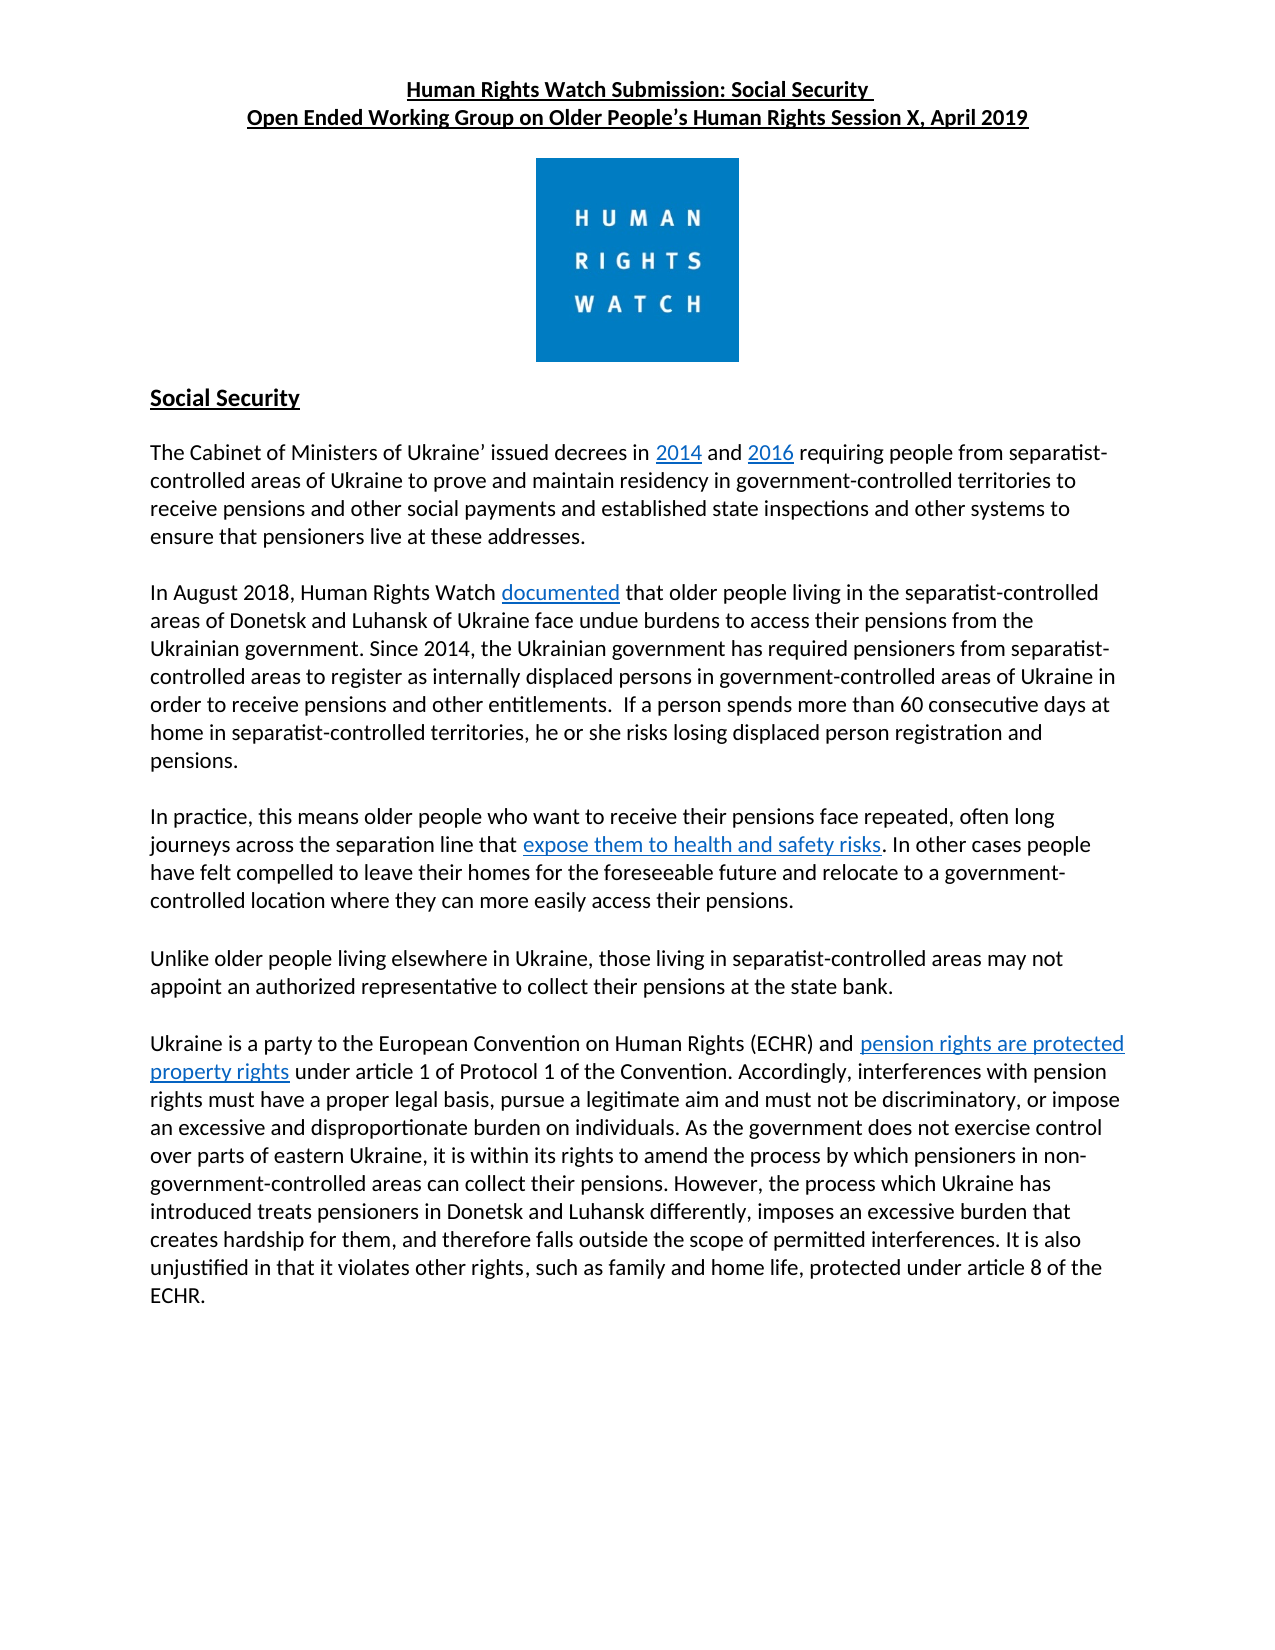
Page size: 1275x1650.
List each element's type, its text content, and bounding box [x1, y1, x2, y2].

text Ukraine is a party to the European Convention on Human Rights (ECHR) and pension rights are protected property rights under article 1 of Protocol 1 of the Convention. Accordingly, interferences with pension rights must have a proper legal basis, pursue a legitimate aim and must not be discriminatory, or impose an excessive and disproportionate burden on individuals. As the government does not exercise control over parts of eastern Ukraine, it is within its rights to amend the process by which pensioners in non-government-controlled areas can collect their pensions. However, the process which Ukraine has introduced treats pensioners in Donetsk and Luhansk differently, imposes an excessive burden that creates hardship for them, and therefore falls outside the scope of permitted interferences. It is also unjustified in that it violates other rights, such as family and home life, protected under article 8 of the ECHR. [150, 1029, 1125, 1309]
text The Cabinet of Ministers of Ukraine’ issued decrees in 2014 and 2016 requiring people from separatist-controlled areas of Ukraine to prove and maintain residency in government-controlled territories to receive pensions and other social payments and established state inspections and other systems to ensure that pensioners live at these addresses. [150, 438, 1125, 550]
text In practice, this means older people who want to receive their pensions face repeated, often long journeys across the separation line that expose them to health and safety risks. In other cases people have felt compelled to leave their homes for the foreseeable future and relocate to a government-controlled location where they can more easily access their pensions. [150, 802, 1125, 914]
picture [536, 158, 739, 362]
text Social Security [150, 382, 1125, 413]
text In August 2018, Human Rights Watch documented that older people living in the separatist-controlled areas of Donetsk and Luhansk of Ukraine face undue burdens to access their pensions from the Ukrainian government. Since 2014, the Ukrainian government has required pensioners from separatist-controlled areas to register as internally displaced persons in government-controlled areas of Ukraine in order to receive pensions and other entitlements. If a person spends more than 60 consecutive days at home in separatist-controlled territories, he or she risks losing displaced person registration and pensions. [150, 578, 1125, 774]
text Unlike older people living elsewhere in Ukraine, those living in separatist-controlled areas may not appoint an authorized representative to collect their pensions at the state bank. [150, 944, 1125, 1000]
